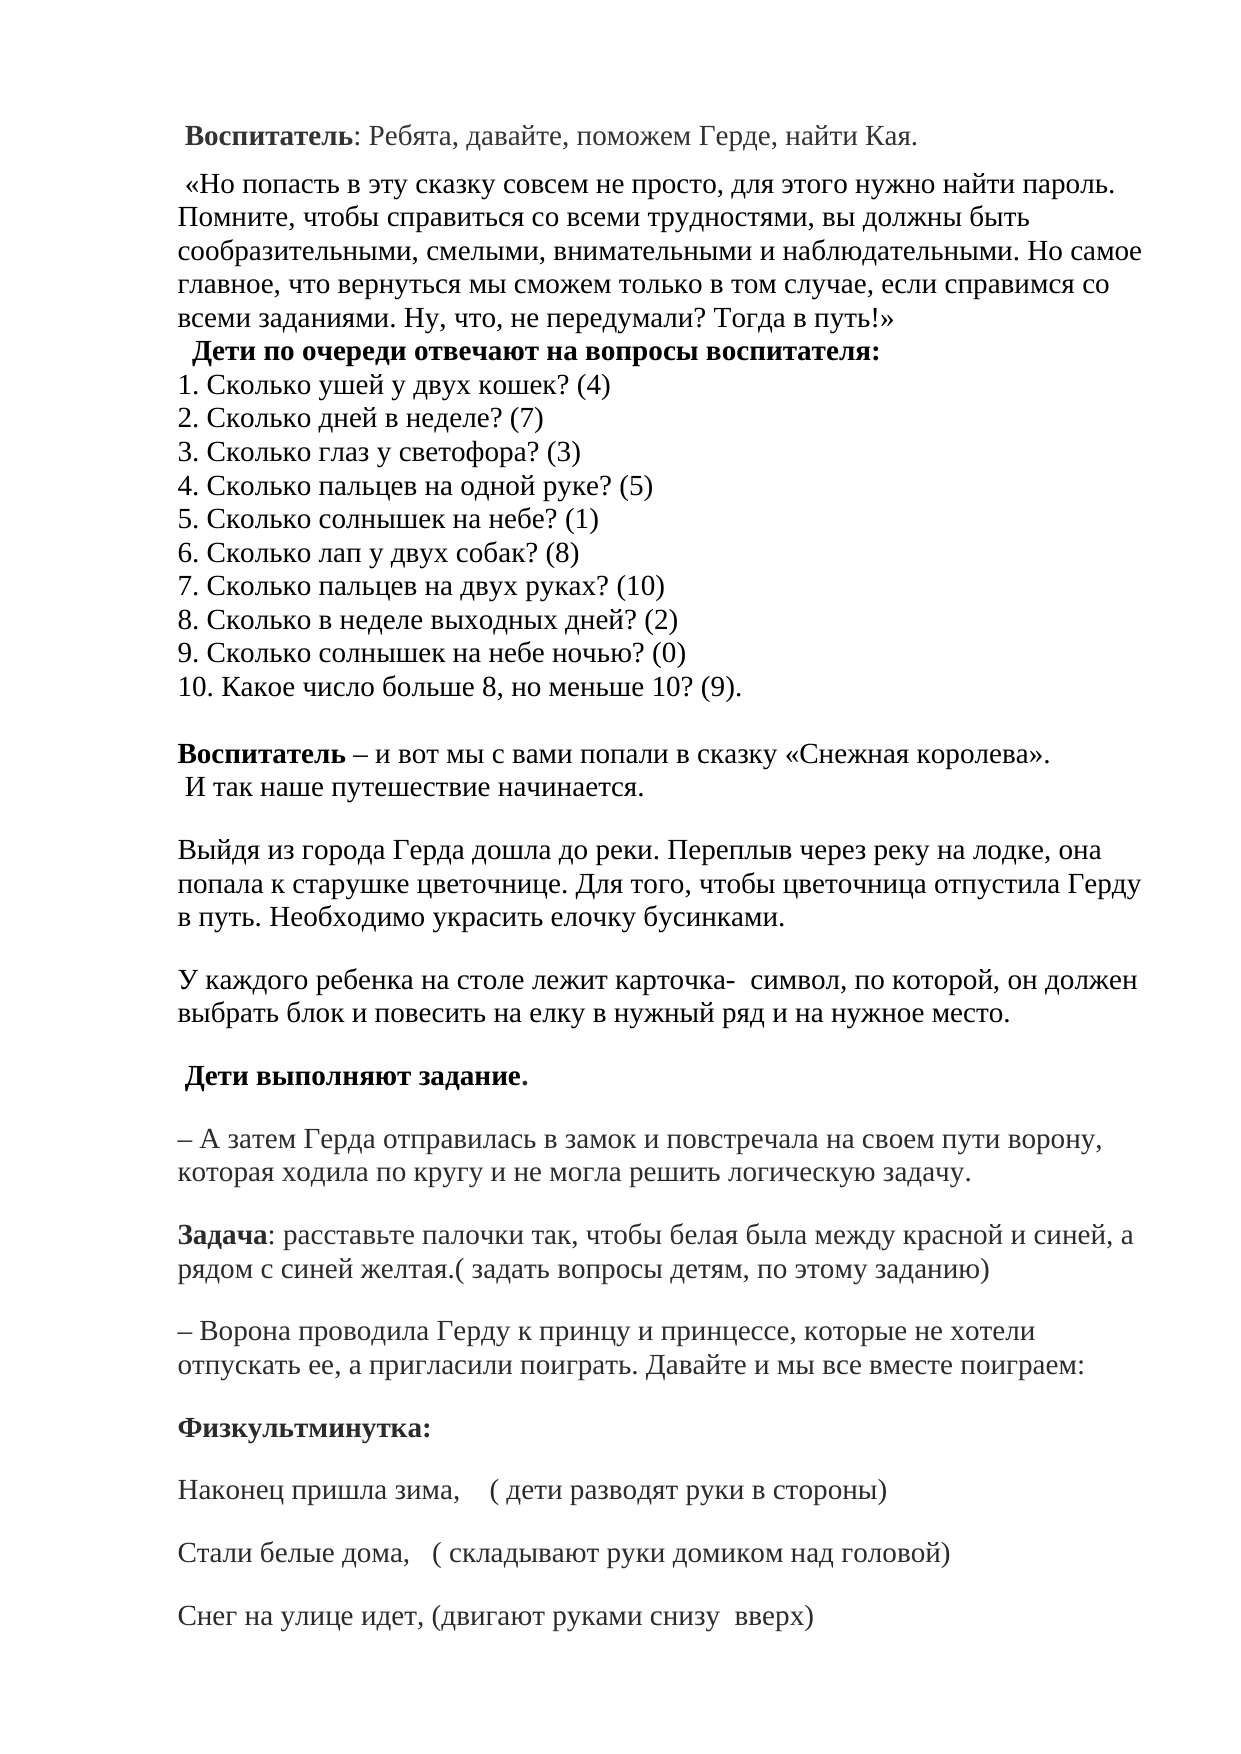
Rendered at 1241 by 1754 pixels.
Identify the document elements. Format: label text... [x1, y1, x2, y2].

text Снег на улице идет, (двигают руками снизу вверх) [177, 1598, 1152, 1631]
text «Но попасть в эту сказку совсем не просто, для этого нужно найти пароль. Помните, чтобы справиться со всеми трудностями, вы должны быть сообразительными, смелыми, внимательными и наблюдательными. Но самое главное, что вернуться мы сможем только в том случае, если справимся со всеми заданиями. Ну, что, не передумали? Тогда в путь!» [177, 166, 1152, 333]
text Дети по очереди отвечают на вопросы воспитателя: [177, 333, 1152, 367]
text 8. Сколько в неделе выходных дней? (2) [177, 602, 1152, 635]
text Воспитатель – и вот мы с вами попали в сказку «Снежная королева». [177, 736, 1152, 769]
text Стали белые дома, ( складывают руки домиком над головой) [177, 1535, 1152, 1569]
text 6. Сколько лап у двух собак? (8) [177, 535, 1152, 568]
text 7. Сколько пальцев на двух руках? (10) [177, 568, 1152, 602]
text У каждого ребенка на столе лежит карточка- символ, по которой, он должен выбрать блок и повесить на елку в нужный ряд и на нужное место. [177, 962, 1152, 1029]
text 9. Сколько солнышек на небе ночью? (0) [177, 635, 1152, 669]
text 2. Сколько дней в неделе? (7) [177, 401, 1152, 434]
text И так наше путешествие начинается. [177, 769, 1152, 803]
text – Ворона проводила Герду к принцу и принцессе, которые не хотели отпускать ее, а пригласили поиграть. Давайте и мы все вместе поиграем: [177, 1313, 1152, 1381]
text 1. Сколько ушей у двух кошек? (4) [177, 367, 1152, 401]
text Наконец пришла зима, ( дети разводят руки в стороны) [177, 1472, 1152, 1506]
text 3. Сколько глаз у светофора? (3) [177, 434, 1152, 468]
text Воспитатель: Ребята, давайте, поможем Герде, найти Кая. [177, 118, 1152, 152]
text Физкультминутка: [177, 1410, 1152, 1443]
text Дети выполняют задание. [177, 1058, 1152, 1092]
text Выйдя из города Герда дошла до реки. Переплыв через реку на лодке, она попала к старушке цветочнице. Для того, чтобы цветочница отпустила Герду в путь. Необходимо украсить елочку бусинками. [177, 832, 1152, 933]
text 5. Сколько солнышек на небе? (1) [177, 501, 1152, 535]
text Задача: расставьте палочки так, чтобы белая была между красной и синей, а рядом с синей желтая.( задать вопросы детям, по этому заданию) [177, 1217, 1152, 1284]
text – А затем Герда отправилась в замок и повстречала на своем пути ворону, которая ходила по кругу и не могла решить логическую задачу. [177, 1121, 1152, 1188]
text 10. Какое число больше 8, но меньше 10? (9). [177, 669, 1152, 702]
text 4. Сколько пальцев на одной руке? (5) [177, 468, 1152, 501]
